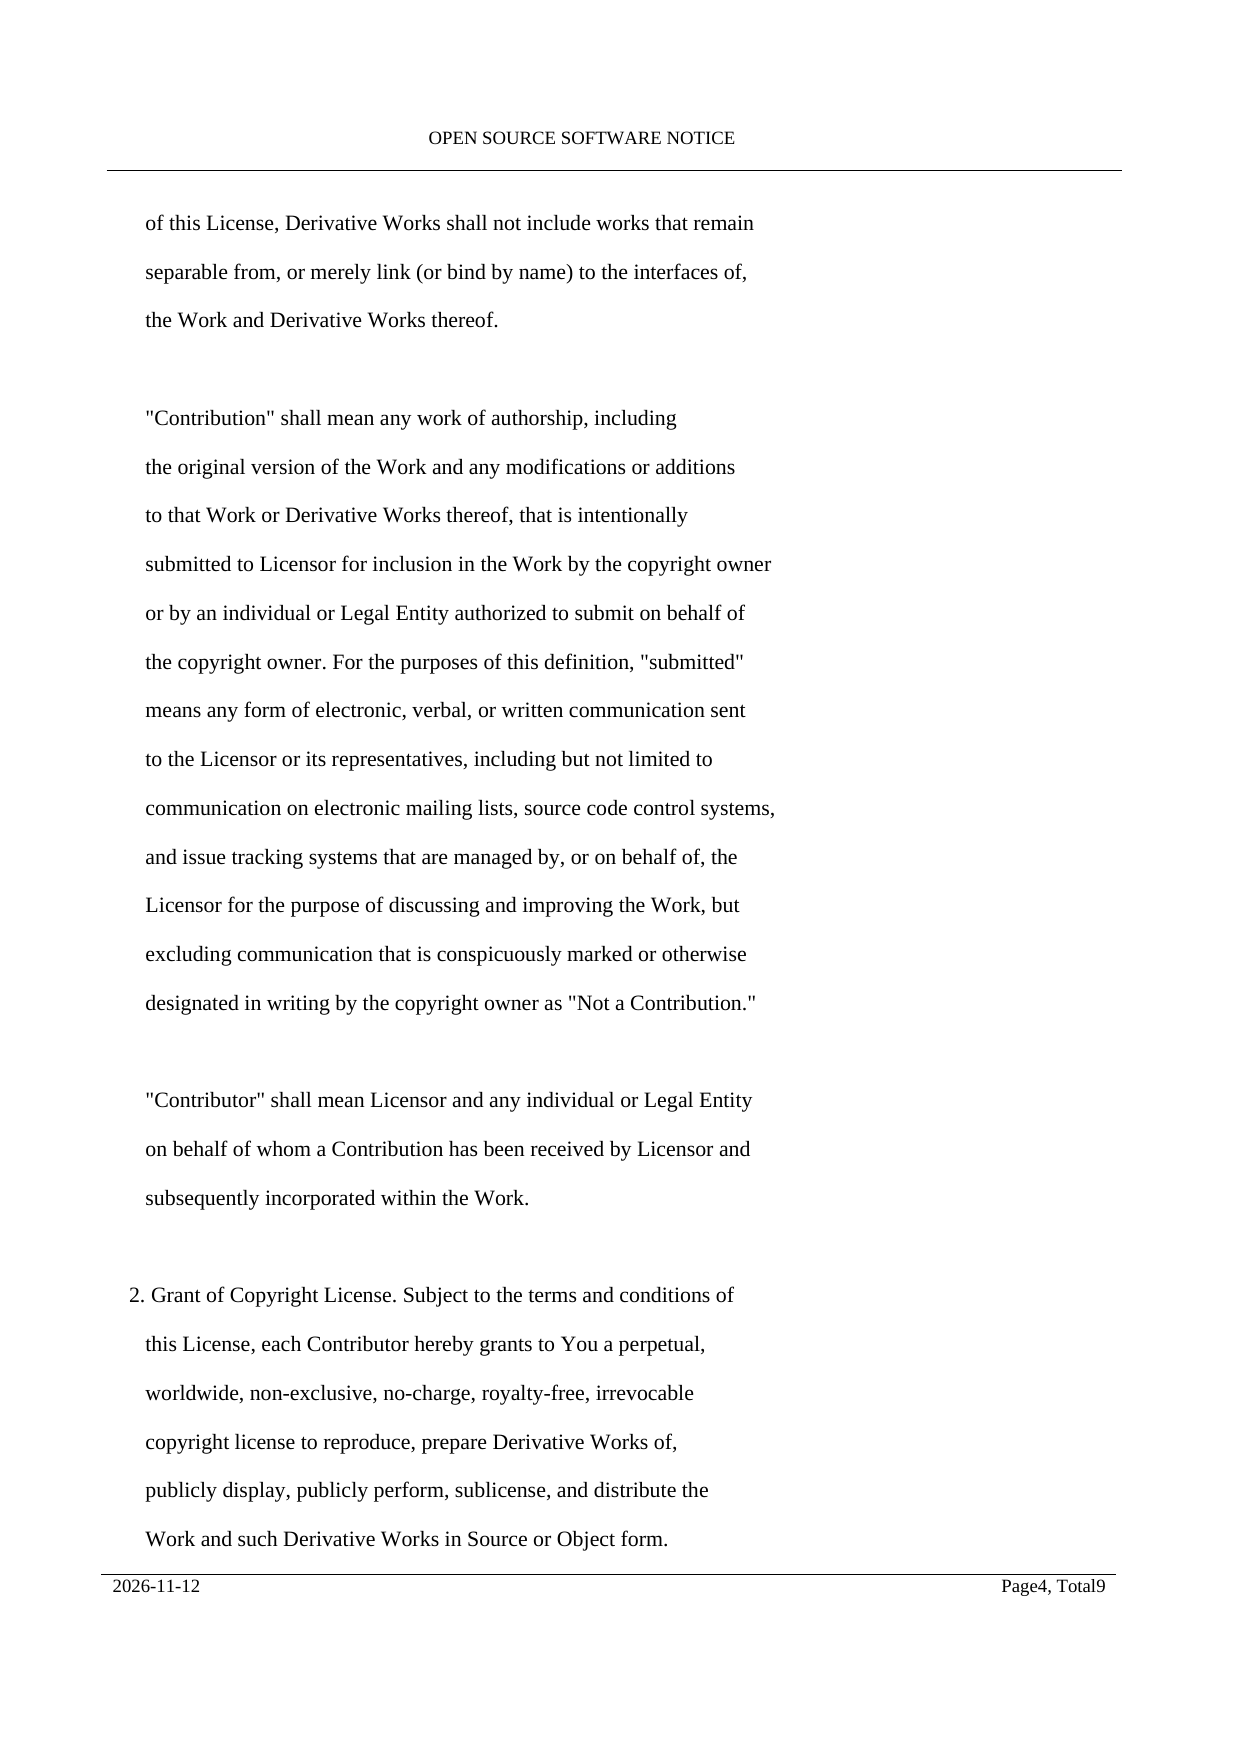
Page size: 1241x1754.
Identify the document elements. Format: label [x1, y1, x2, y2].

text [112, 206, 1128, 1555]
